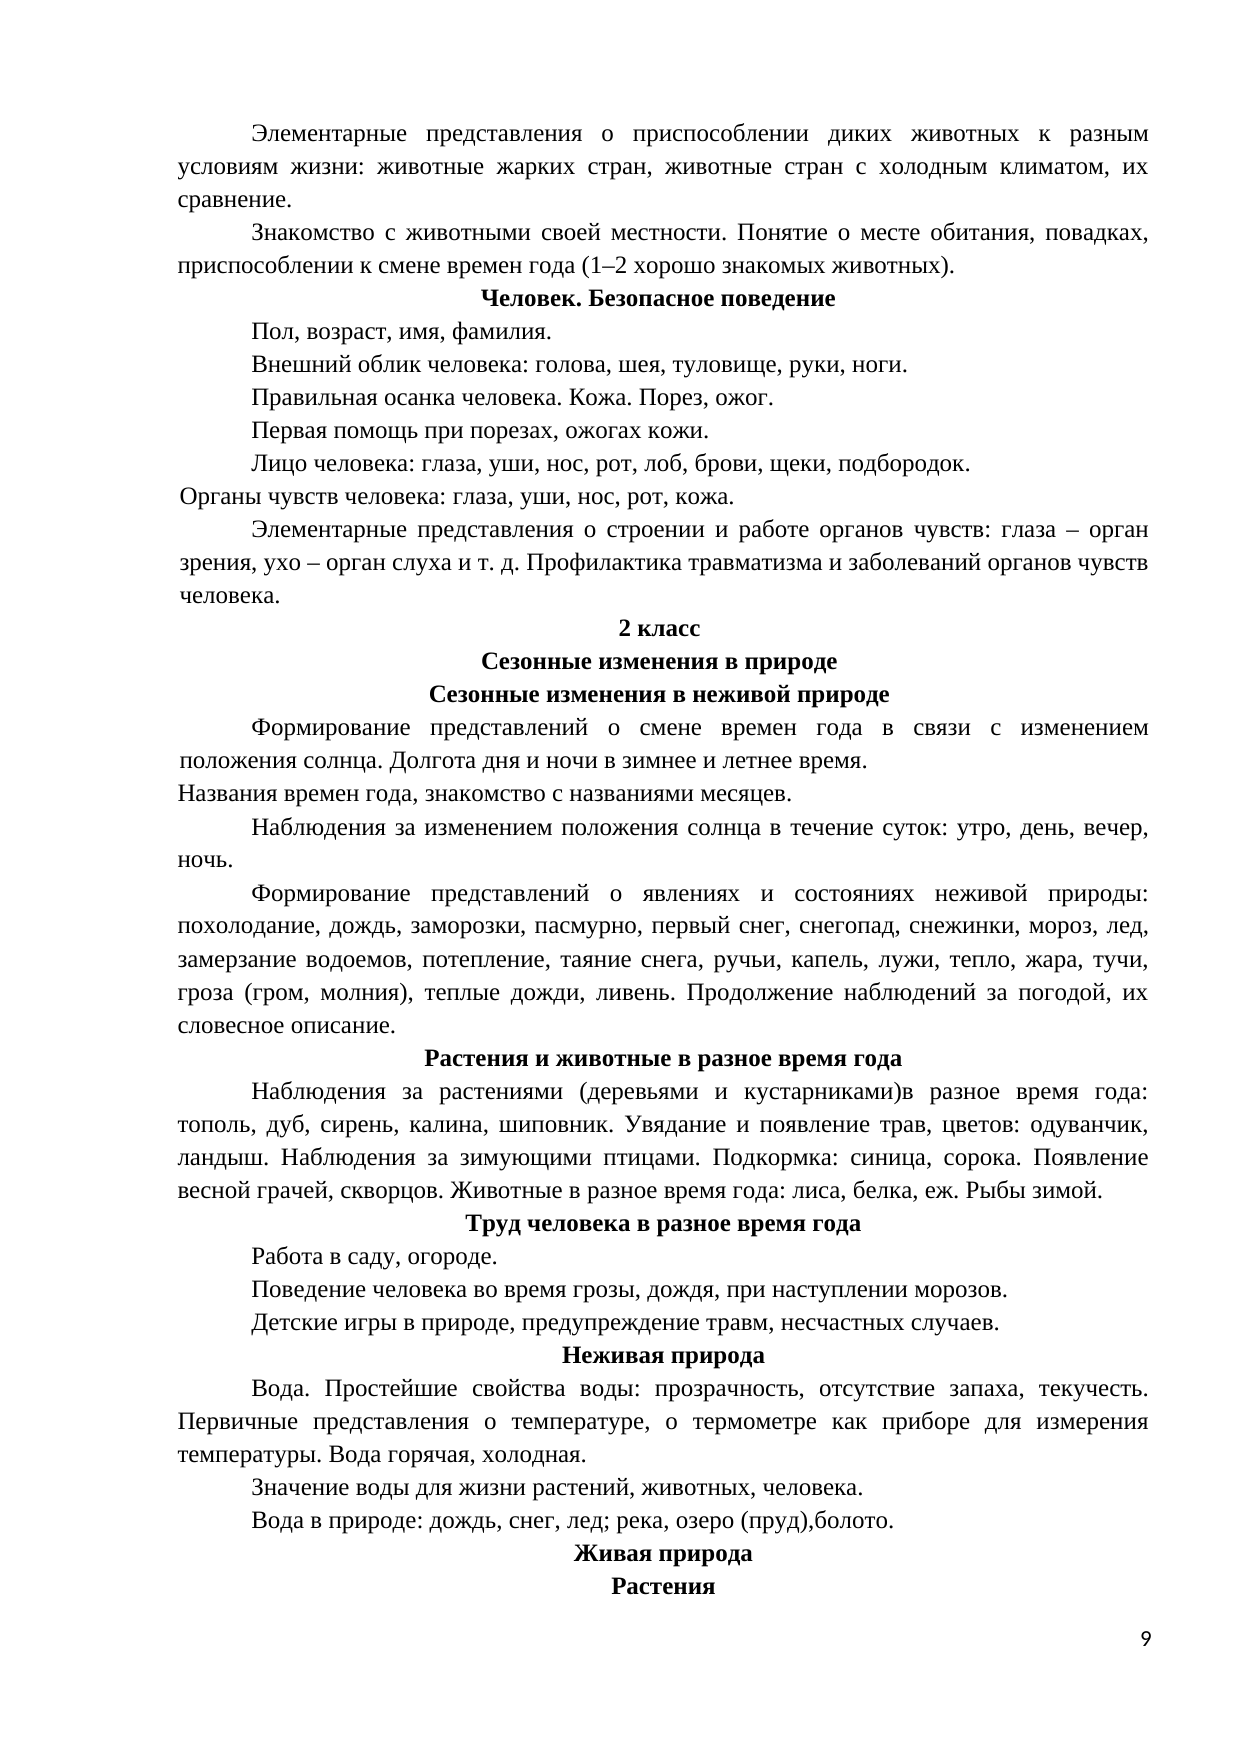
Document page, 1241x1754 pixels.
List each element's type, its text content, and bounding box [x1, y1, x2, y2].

text Человек. Безопасное поведение [177, 283, 1139, 312]
text Формирование представлений о смене времен года в связи с изменением положения солнца. Долгота дня и ночи в зимнее и летнее время. [179, 712, 1149, 774]
text Неживая природа [177, 1340, 1149, 1369]
text Лицо человека: глаза, уши, нос, рот, лоб, брови, щеки, подбородок. [177, 448, 1149, 477]
text Детские игры в природе, предупреждение травм, несчастных случаев. [177, 1307, 1149, 1336]
text Наблюдения за растениями (деревьями и кустарниками)в разное время года: тополь, дуб, сирень, калина, шиповник. Увядание и появление трав, цветов: одуванчик, ландыш. Наблюдения за зимующими птицами. Подкормка: синица, сорока. Появление весной грачей, скворцов. Животные в разное время года: лиса, белка, еж. Рыбы зимой. [177, 1076, 1149, 1203]
text Сезонные изменения в природе [177, 646, 1141, 675]
text Поведение человека во время грозы, дождя, при наступлении морозов. [177, 1274, 1149, 1303]
text Вода. Простейшие свойства воды: прозрачность, отсутствие запаха, текучесть. Первичные представления о температуре, о термометре как приборе для измерения температуры. Вода горячая, холодная. [177, 1373, 1149, 1468]
text Пол, возраст, имя, фамилия. [177, 316, 1152, 345]
text 2 класс [177, 613, 1141, 642]
text Правильная осанка человека. Кожа. Порез, ожог. [177, 382, 1152, 411]
text Названия времен года, знакомство с названиями месяцев. [177, 778, 1152, 807]
text Живая природа [177, 1538, 1149, 1567]
text Органы чувств человека: глаза, уши, нос, рот, кожа. [177, 481, 1152, 510]
text Значение воды для жизни растений, животных, человека. [177, 1472, 1149, 1501]
text Элементарные представления о приспособлении диких животных к разным условиям жизни: животные жарких стран, животные стран с холодным климатом, их сравнение. [177, 118, 1149, 213]
text Первая помощь при порезах, ожогах кожи. [177, 415, 1152, 444]
text Растения [177, 1571, 1149, 1600]
text Работа в саду, огороде. [177, 1241, 1152, 1269]
text Элементарные представления о строении и работе органов чувств: глаза – орган зрения, ухо – орган слуха и т. д. Профилактика травматизма и заболеваний органов чувств человека. [179, 514, 1149, 609]
text Растения и животные в разное время года [177, 1043, 1149, 1071]
text Формирование представлений о явлениях и состояниях неживой природы: похолодание, дождь, заморозки, пасмурно, первый снег, снегопад, снежинки, мороз, лед, замерзание водоемов, потепление, таяние снега, ручьи, капель, лужи, тепло, жара, тучи, гроза (гром, молния), теплые дожди, ливень. Продолжение наблюдений за погодой, их словесное описание. [177, 878, 1149, 1038]
text Внешний облик человека: голова, шея, туловище, руки, ноги. [177, 349, 1149, 378]
text Вода в природе: дождь, снег, лед; река, озеро (пруд),болото. [177, 1505, 1149, 1534]
text Наблюдения за изменением положения солнца в течение суток: утро, день, вечер, ночь. [177, 812, 1149, 873]
text Сезонные изменения в неживой природе [177, 679, 1141, 708]
text Труд человека в разное время года [177, 1208, 1149, 1237]
text Знакомство с животными своей местности. Понятие о месте обитания, повадках, приспособлении к смене времен года (1–2 хорошо знакомых животных). [177, 217, 1149, 279]
